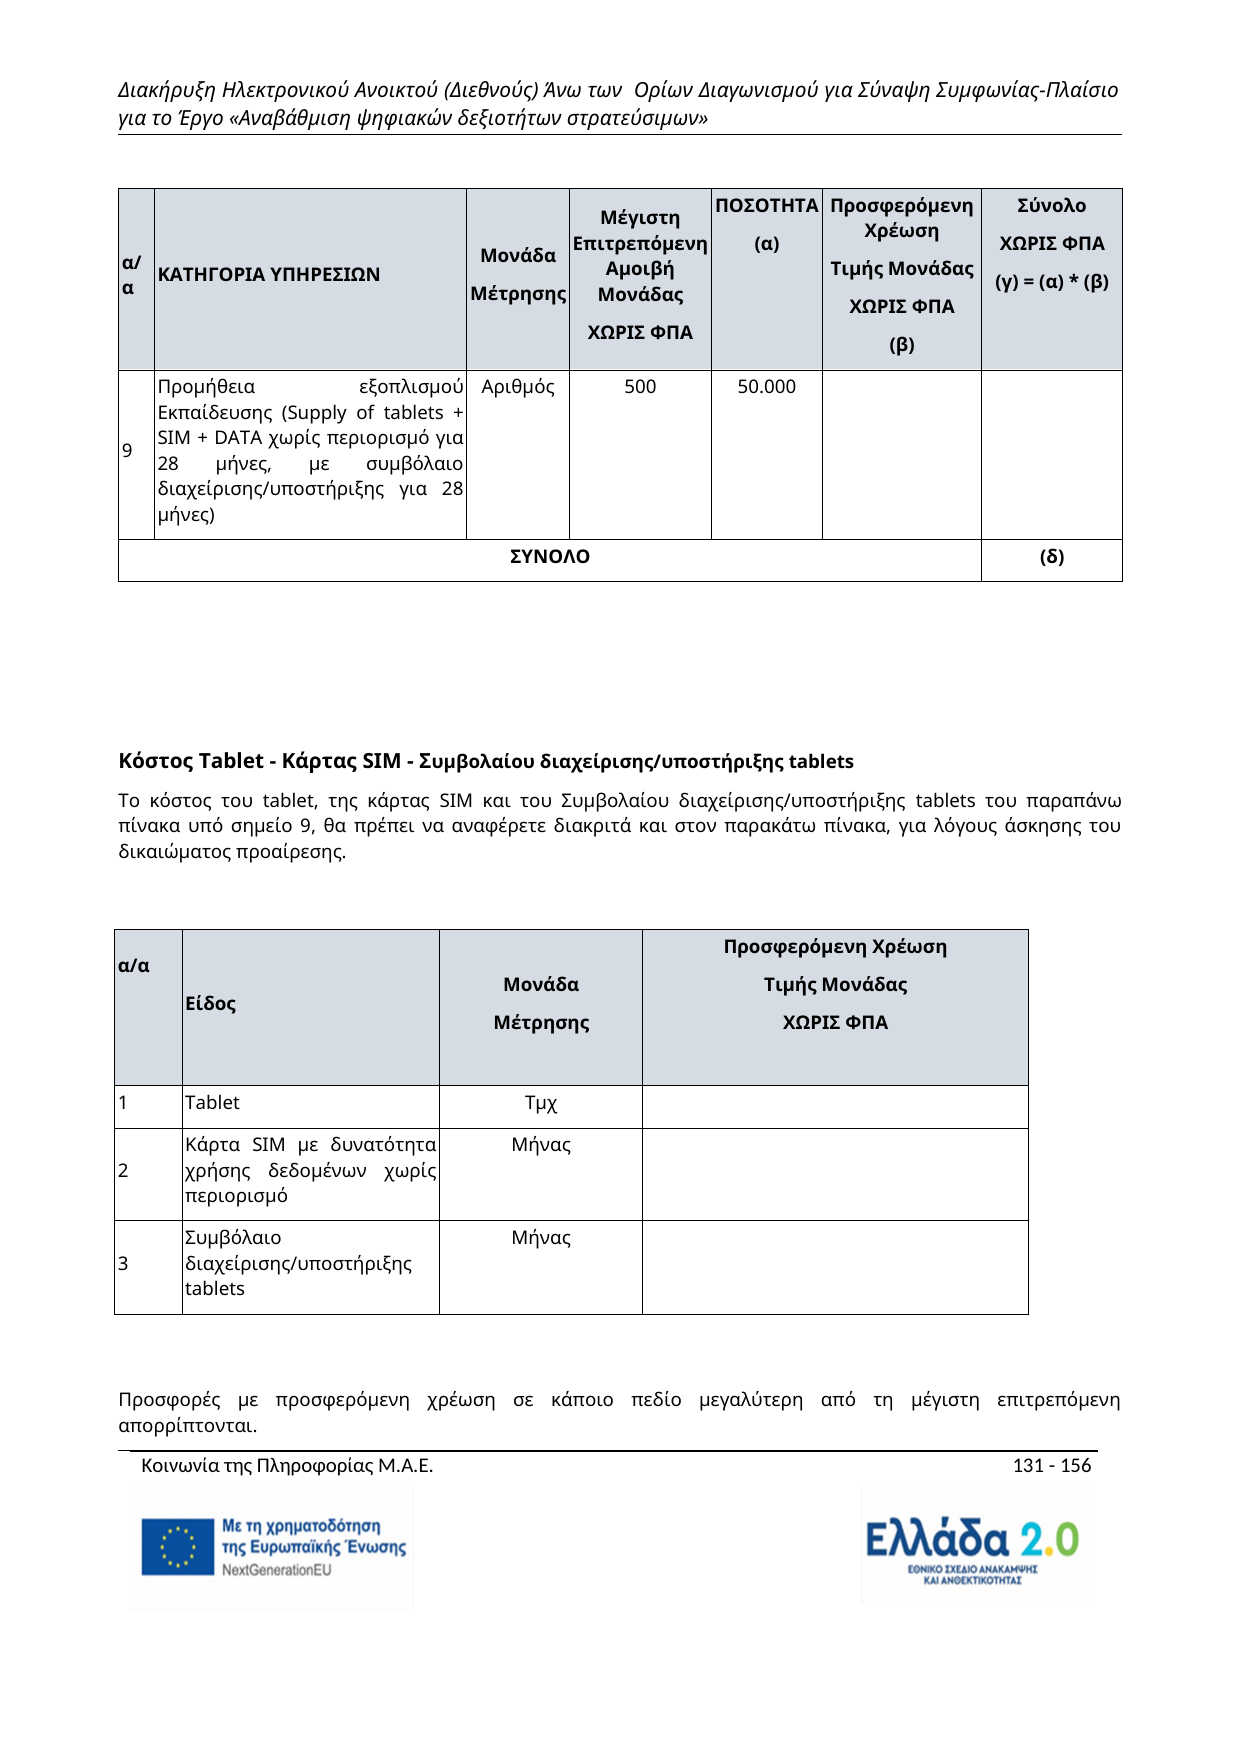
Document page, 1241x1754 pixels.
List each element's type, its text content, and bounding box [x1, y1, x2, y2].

table_header Μέγιστη Επιτρεπόμενη Αμοιβή Μονάδας ΧΩΡΙΣ ΦΠΑ [570, 189, 711, 369]
table_cell Μήνας [440, 1129, 642, 1220]
table_cell Tablet [183, 1086, 439, 1127]
table_header Μονάδα Μέτρησης [467, 189, 569, 369]
table_cell [643, 1221, 1028, 1313]
table_header ΠΟΣΟΤΗΤΑ (α) [712, 189, 822, 369]
table_cell (δ) [982, 540, 1122, 581]
table_cell 500 [570, 371, 711, 539]
text Κόστος Tablet - Κάρτας SIM - Συμβολαίου διαχείρισης/υποστήριξης tablets [118, 746, 1122, 774]
table_cell Μήνας [440, 1221, 642, 1313]
table_header Προσφερόμενη Χρέωση Τιμής Μονάδας ΧΩΡΙΣ ΦΠΑ (β) [823, 189, 981, 369]
table_header Μονάδα Μέτρησης [440, 930, 642, 1085]
table_cell Συμβόλαιο διαχείρισης/υποστήριξης tablets [183, 1221, 439, 1313]
picture [118, 1478, 1092, 1670]
table_header Προσφερόμενη Χρέωση Τιμής Μονάδας ΧΩΡΙΣ ΦΠΑ [643, 930, 1028, 1085]
table_header α/α [115, 930, 182, 1085]
table_cell Αριθμός [467, 371, 569, 539]
table_cell 2 [115, 1129, 182, 1220]
table_cell ΣΥΝΟΛΟ [119, 540, 981, 581]
table_cell Κάρτα SIM με δυνατότητα χρήσης δεδομένων χωρίς περιορισμό [183, 1129, 439, 1220]
table_cell 3 [115, 1221, 182, 1313]
table_header Σύνολο ΧΩΡΙΣ ΦΠΑ (γ) = (α) * (β) [982, 189, 1122, 369]
table_header Είδος [183, 930, 439, 1085]
table_cell 1 [115, 1086, 182, 1127]
text Προσφορές με προσφερόμενη χρέωση σε κάποιο πεδίο μεγαλύτερη από τη μέγιστη επιτρεπόμενη απορρίπτονται. [118, 1387, 1122, 1438]
table_header α/α [119, 189, 154, 369]
table_cell [643, 1086, 1028, 1127]
table_cell [643, 1129, 1028, 1220]
table_cell Τμχ [440, 1086, 642, 1127]
text Το κόστος του tablet, της κάρτας SIM και του Συμβολαίου διαχείρισης/υποστήριξης tablets του παραπάνω πίνακα υπό σημείο 9, θα πρέπει να αναφέρετε διακριτά και στον παρακάτω πίνακα, για λόγους άσκησης του δικαιώματος προαίρεσης. [118, 787, 1122, 863]
table_header ΚΑΤΗΓΟΡΙΑ ΥΠΗΡΕΣΙΩΝ [155, 189, 466, 369]
table_cell [823, 371, 981, 539]
table_cell 50.000 [712, 371, 822, 539]
table_cell 9 [119, 371, 154, 539]
table_cell Προμήθεια εξοπλισμού Εκπαίδευσης (Supply of tablets + SIM + DATA χωρίς περιορισμό για 28 μήνες, με συμβόλαιο διαχείρισης/υποστήριξης για 28 μήνες) [155, 371, 466, 539]
table_cell [982, 371, 1122, 539]
